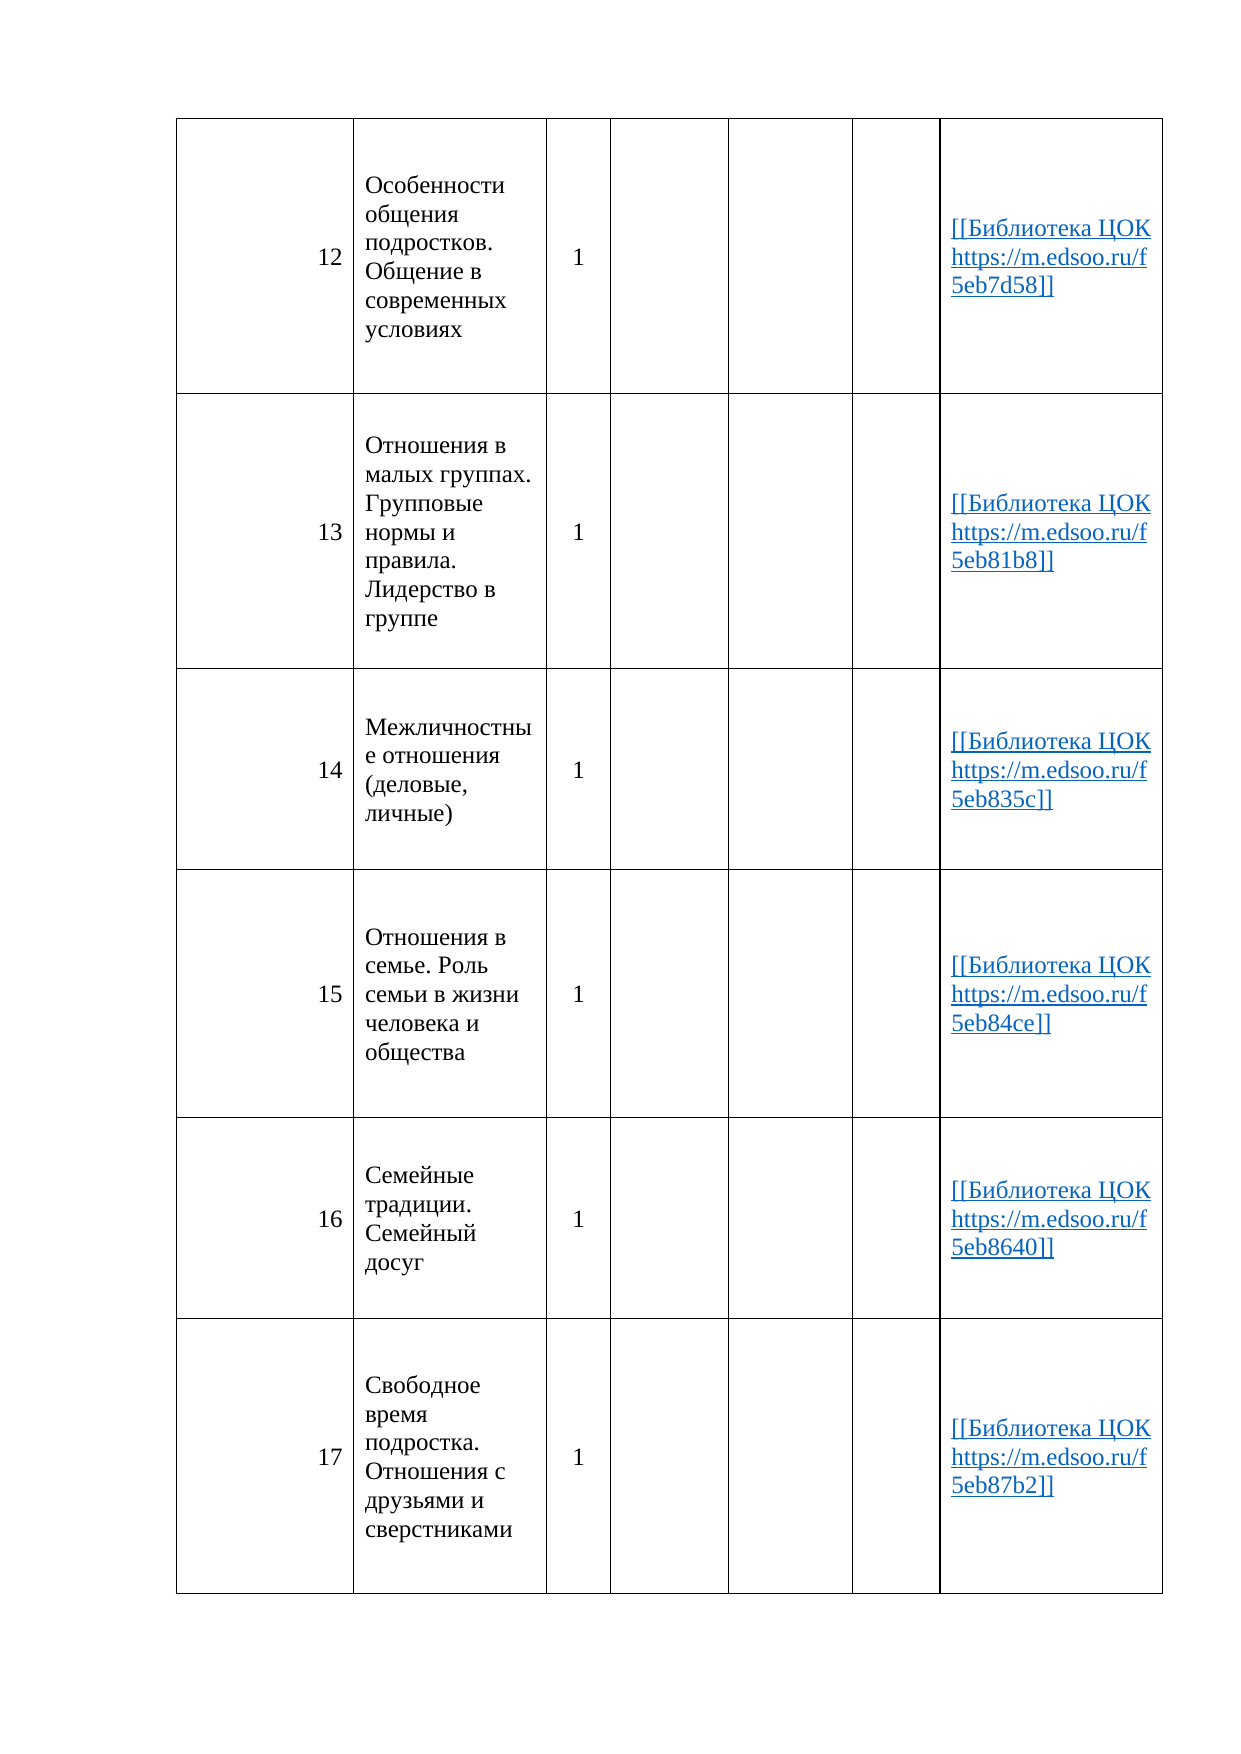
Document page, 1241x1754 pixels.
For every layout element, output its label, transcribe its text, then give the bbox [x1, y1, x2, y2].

table_cell 1 [547, 870, 610, 1117]
table_cell [[Библиотека ЦОК https://m.edsoo.ru/f5eb84ce]] [941, 870, 1162, 1117]
table_cell 16 [177, 1118, 353, 1318]
table_cell [853, 394, 939, 668]
table_cell 1 [547, 119, 610, 393]
table_cell [611, 870, 728, 1117]
table_cell [[Библиотека ЦОК https://m.edsoo.ru/f5eb8640]] [941, 1118, 1162, 1318]
table_cell [729, 1319, 852, 1593]
table_cell [[Библиотека ЦОК https://m.edsoo.ru/f5eb87b2]] [941, 1319, 1162, 1593]
table_cell [853, 669, 939, 869]
table_cell [729, 870, 852, 1117]
table_cell 17 [177, 1319, 353, 1593]
table_cell 1 [547, 1118, 610, 1318]
table_cell Межличностные отношения (деловые, личные) [354, 669, 546, 869]
table_cell Семейные традиции. Семейный досуг [354, 1118, 546, 1318]
table_cell [853, 1118, 939, 1318]
table_cell [729, 1118, 852, 1318]
table_cell 12 [177, 119, 353, 393]
table_cell Отношения в малых группах. Групповые нормы и правила. Лидерство в группе [354, 394, 546, 668]
table_cell [853, 870, 939, 1117]
table_cell [611, 394, 728, 668]
table_cell 14 [177, 669, 353, 869]
table_cell Особенности общения подростков. Общение в современных условиях [354, 119, 546, 393]
table_cell [853, 119, 939, 393]
table_cell [729, 119, 852, 393]
table_cell [[Библиотека ЦОК https://m.edsoo.ru/f5eb81b8]] [941, 394, 1162, 668]
table_cell [729, 394, 852, 668]
table_cell [611, 119, 728, 393]
table_cell 1 [547, 669, 610, 869]
table_cell 15 [177, 870, 353, 1117]
table_cell [853, 1319, 939, 1593]
table_cell [611, 1319, 728, 1593]
table_cell [[Библиотека ЦОК https://m.edsoo.ru/f5eb7d58]] [941, 119, 1162, 393]
table_cell 13 [177, 394, 353, 668]
table_cell [729, 669, 852, 869]
table_cell 1 [547, 394, 610, 668]
table_cell [611, 669, 728, 869]
table_cell [611, 1118, 728, 1318]
table_cell 1 [547, 1319, 610, 1593]
table_cell Отношения в семье. Роль семьи в жизни человека и общества [354, 870, 546, 1117]
table_cell [[Библиотека ЦОК https://m.edsoo.ru/f5eb835c]] [941, 669, 1162, 869]
table_cell Свободное время подростка. Отношения с друзьями и сверстниками [354, 1319, 546, 1593]
